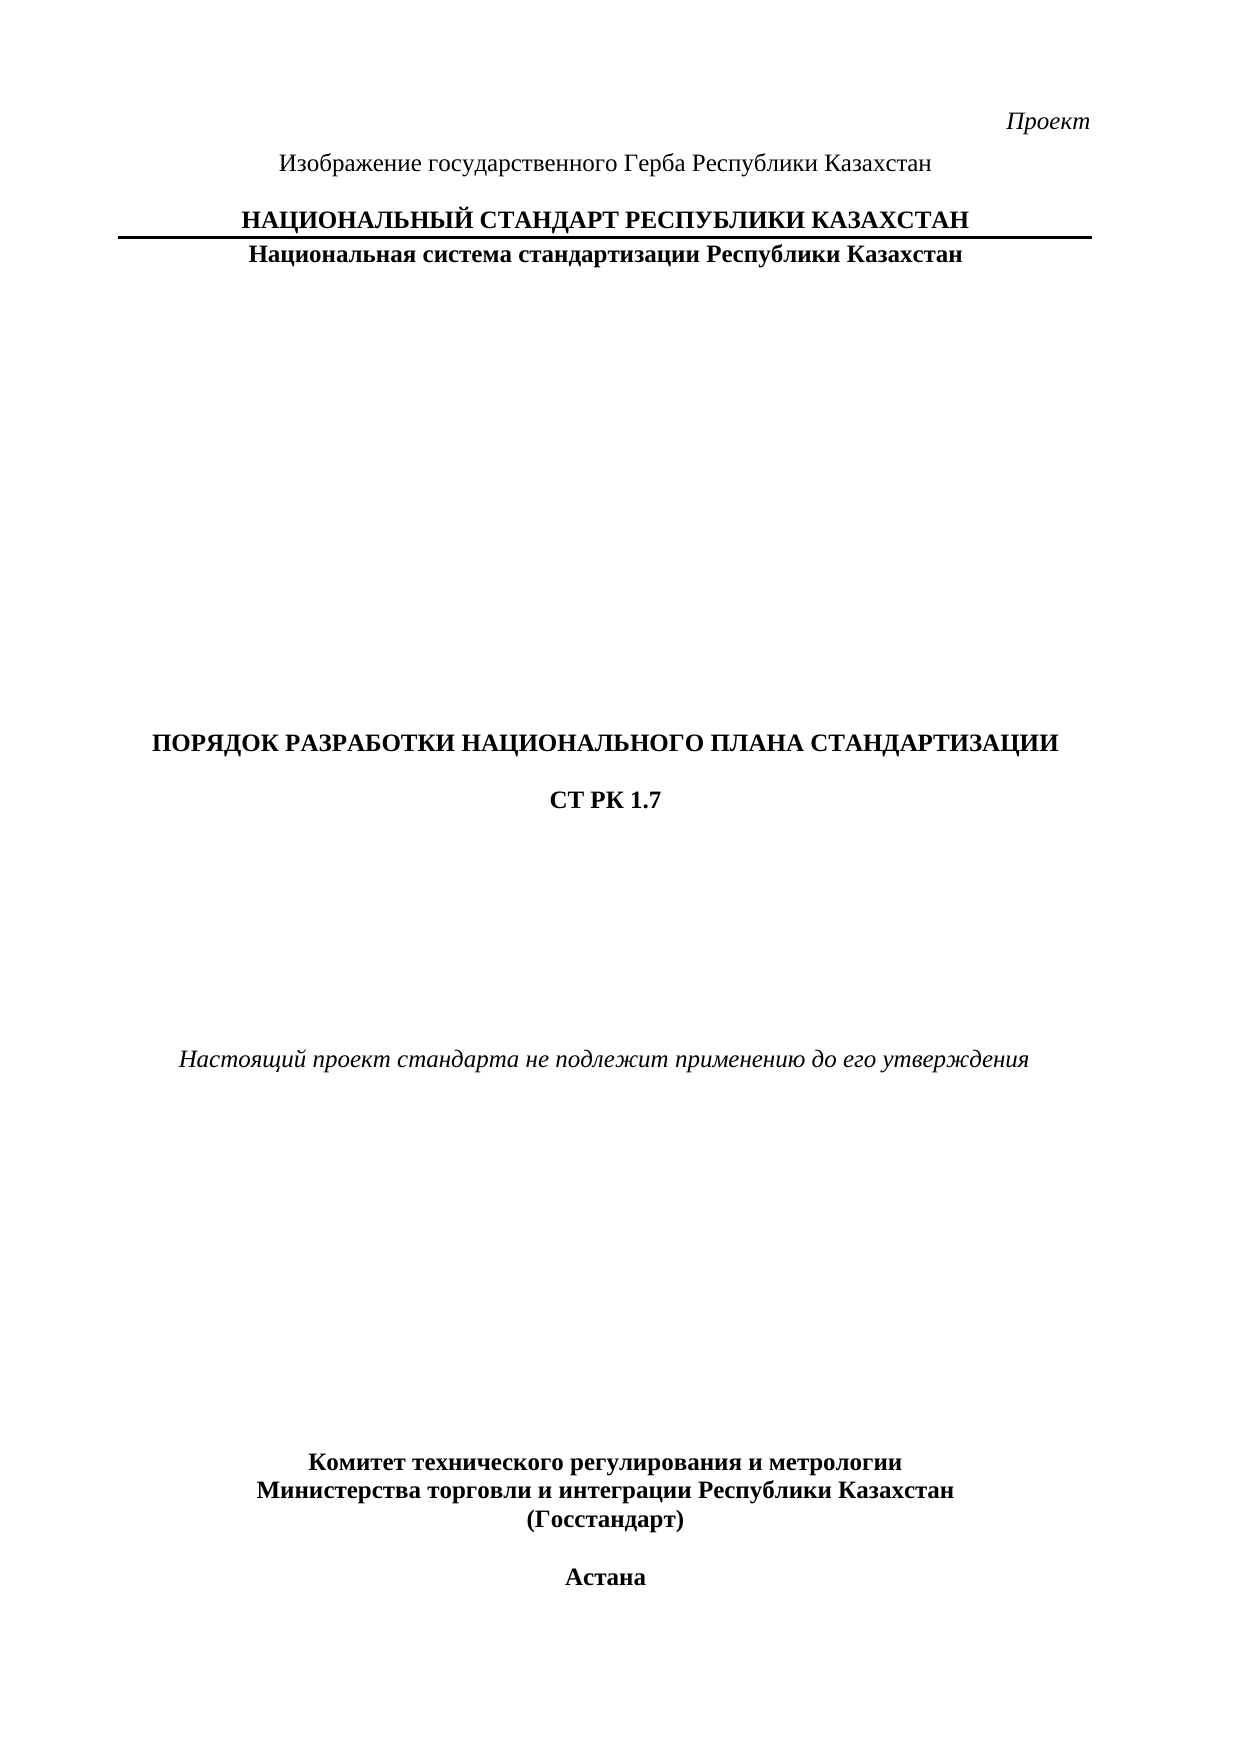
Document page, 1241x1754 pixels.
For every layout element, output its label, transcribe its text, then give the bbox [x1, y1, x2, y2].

text Комитет технического регулирования и метрологии [118, 1447, 1092, 1475]
text Национальная система стандартизации Республики Казахстан [118, 239, 1093, 268]
text НАЦИОНАЛЬНЫЙ СТАНДАРТ РЕСПУБЛИКИ КАЗАХСТАН [118, 205, 1092, 236]
text Изображение государственного Герба Республики Казахстан [118, 148, 1092, 176]
text СТ РК 1.7 [118, 785, 1092, 814]
text ПОРЯДОК РАЗРАБОТКИ НАЦИОНАЛЬНОГО ПЛАНА СТАНДАРТИЗАЦИИ [118, 728, 1092, 757]
text Министерства торговли и интеграции Республики Казахстан [118, 1475, 1092, 1504]
text (Госстандарт) [118, 1504, 1092, 1533]
text Астана [118, 1562, 1092, 1590]
text Настоящий проект стандарта не подлежит применению до его утверждения [118, 1044, 1092, 1073]
